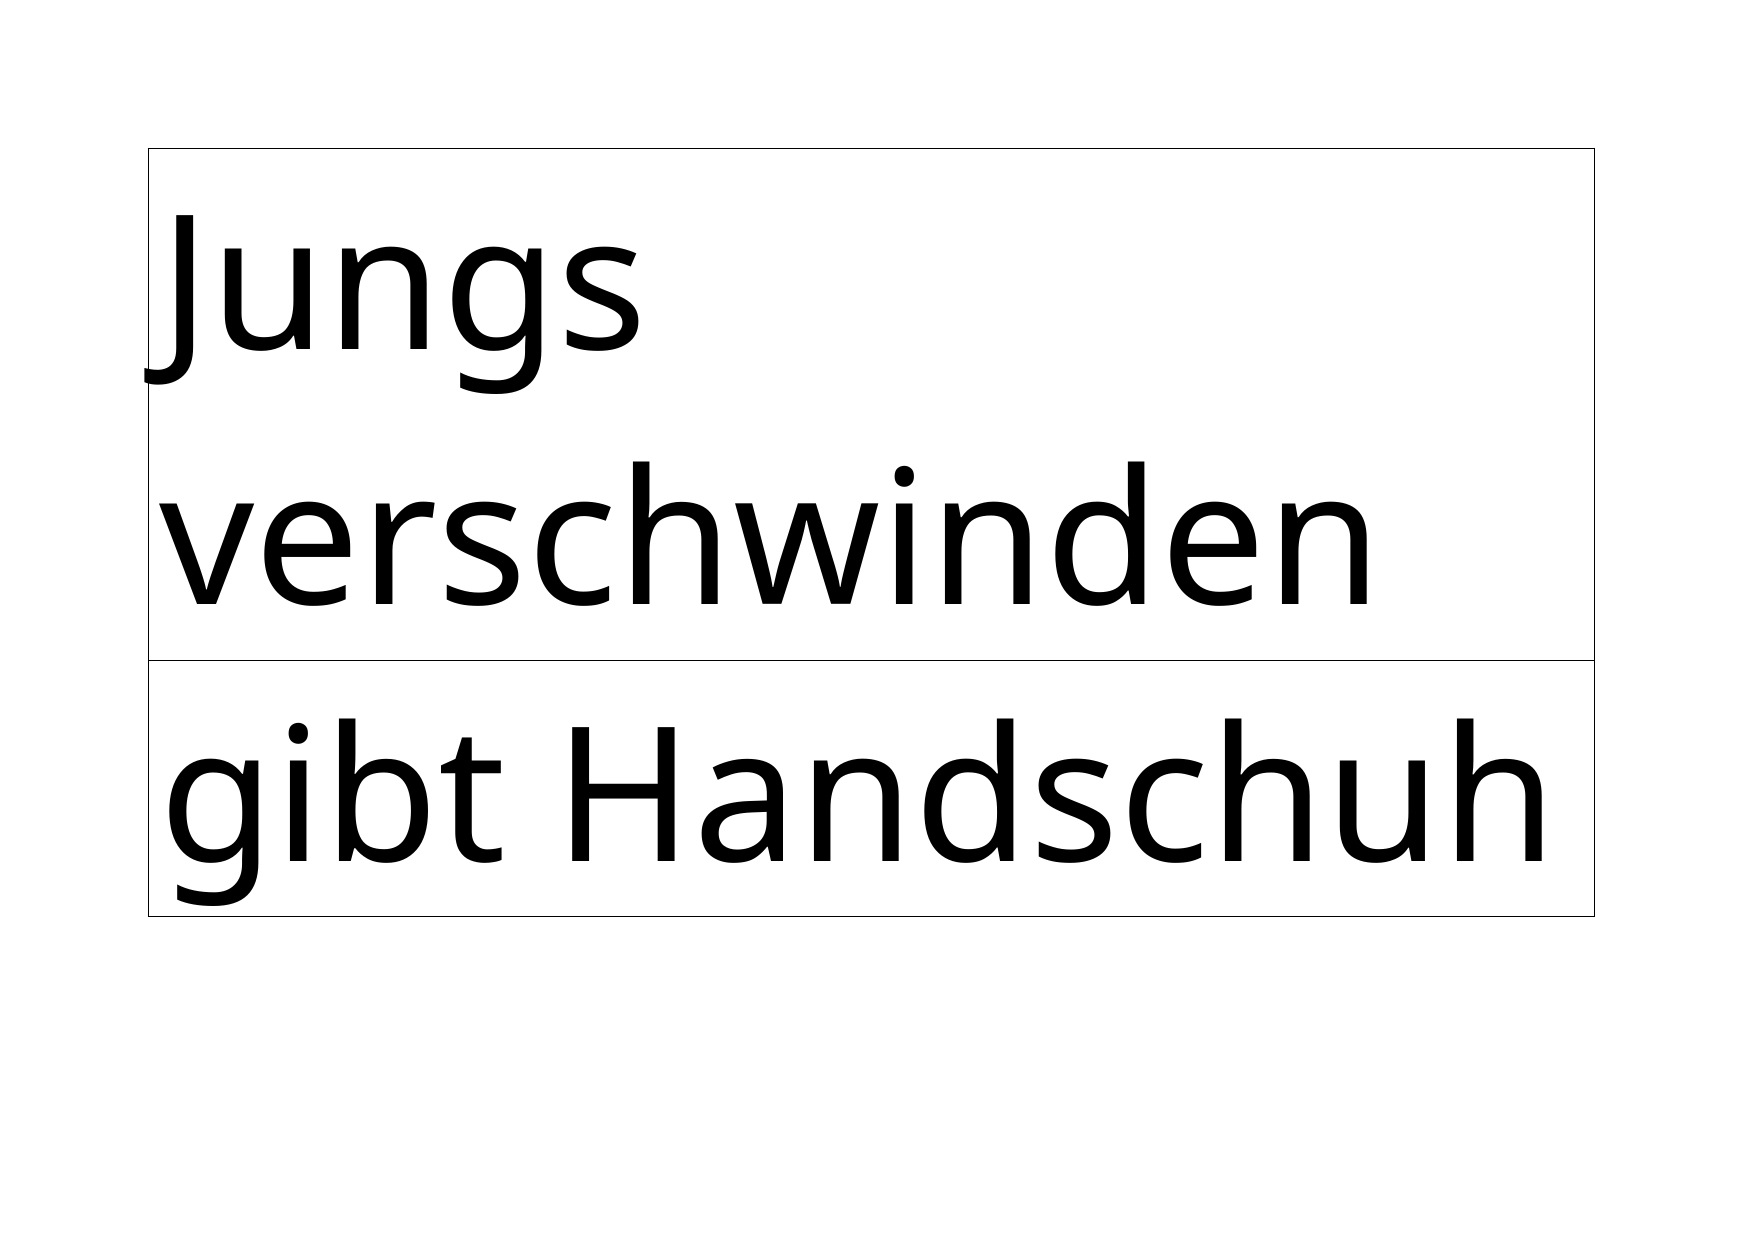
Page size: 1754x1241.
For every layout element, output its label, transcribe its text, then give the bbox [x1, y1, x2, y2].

table_cell Jungs verschwinden [149, 149, 1594, 659]
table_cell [149, 661, 1594, 916]
